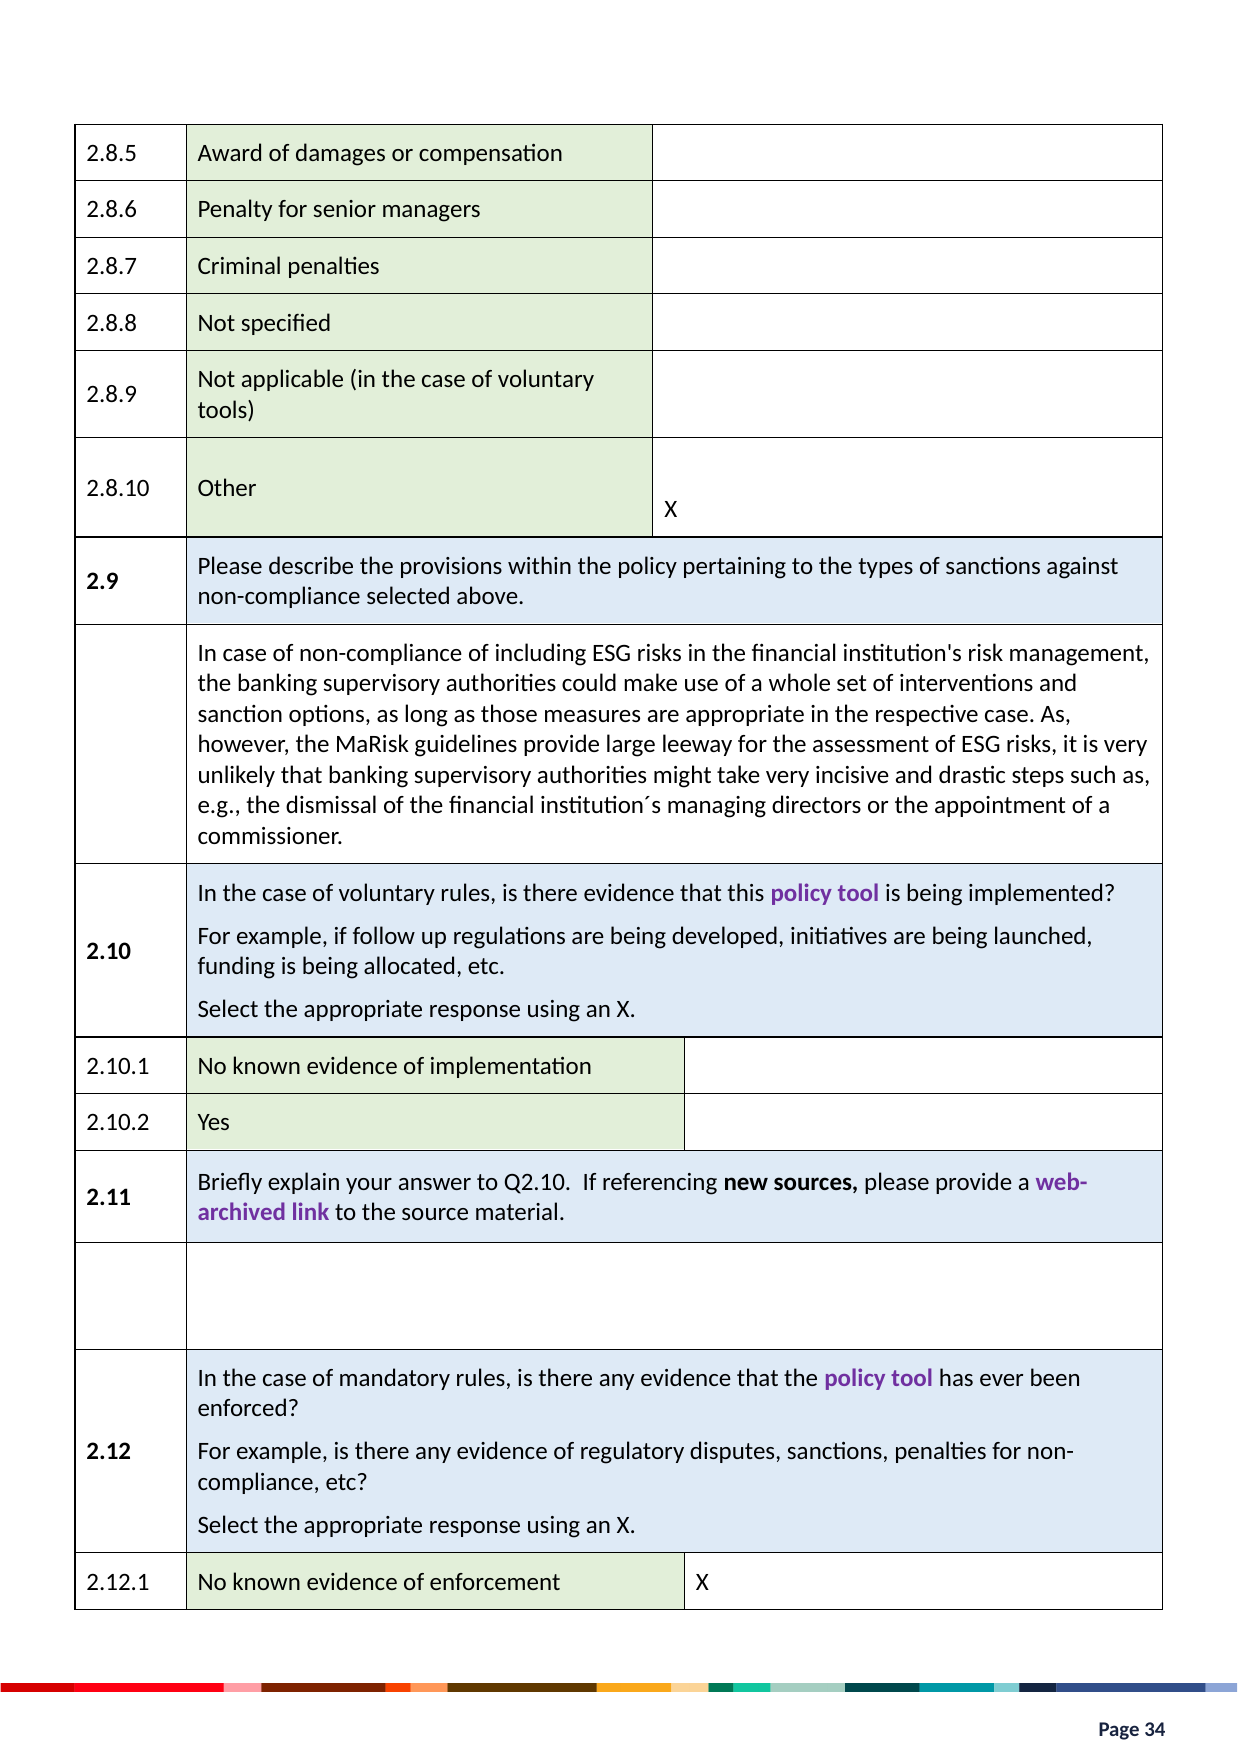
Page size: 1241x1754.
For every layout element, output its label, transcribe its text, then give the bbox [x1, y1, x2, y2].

table_cell [76, 625, 186, 863]
table_cell Not applicable (in the case of voluntary tools) [187, 351, 652, 437]
table_cell In the case of mandatory rules, is there any evidence that the policy tool has ever been enforced? For example, is there any evidence of regulatory disputes, sanctions, penalties for non-compliance, etc? Select the appropriate response using an X. [187, 1350, 1162, 1552]
table_cell 2.8.9 [76, 351, 186, 437]
table_cell Not specified [187, 294, 652, 350]
table_cell 2.8.6 [76, 181, 186, 237]
table_cell 2.8.5 [76, 125, 186, 180]
table_cell Please describe the provisions within the policy pertaining to the types of sanctions against non-compliance selected above. [187, 538, 1162, 623]
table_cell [187, 1553, 684, 1609]
table_cell Yes [187, 1094, 684, 1149]
table_cell Criminal penalties [187, 238, 652, 293]
table_cell [653, 294, 1162, 350]
table_cell [653, 238, 1162, 293]
table_cell Other [187, 438, 652, 536]
table_cell In the case of voluntary rules, is there evidence that this policy tool is being implemented? For example, if follow up regulations are being developed, initiatives are being launched, funding is being allocated, etc. Select the appropriate response using an X. [187, 864, 1162, 1036]
table_cell [653, 125, 1162, 180]
table_cell [685, 1038, 1162, 1093]
table_cell [653, 351, 1162, 437]
picture [0, 1683, 1236, 1692]
table_cell Penalty for senior managers [187, 181, 652, 237]
table_cell 2.11 [76, 1151, 186, 1242]
table_cell [76, 1243, 186, 1348]
table_cell [685, 1094, 1162, 1149]
table_cell 2.8.10 [76, 438, 186, 536]
table_cell 2.8.8 [76, 294, 186, 350]
table_cell 2.8.7 [76, 238, 186, 293]
table_cell 2.12 [76, 1350, 186, 1552]
table_cell 2.12.1 [76, 1553, 186, 1609]
table_cell In case of non-compliance of including ESG risks in the financial institution's risk management, the banking supervisory authorities could make use of a whole set of interventions and sanction options, as long as those measures are appropriate in the respective case. As, however, the MaRisk guidelines provide large leeway for the assessment of ESG risks, it is very unlikely that banking supervisory authorities might take very incisive and drastic steps such as, e.g., the dismissal of the financial institution´s managing directors or the appointment of a commissioner. [187, 625, 1162, 863]
table_cell X [653, 438, 1162, 536]
table_cell X [685, 1553, 1162, 1609]
table_cell 2.9 [76, 538, 186, 623]
table_cell 2.10.2 [76, 1094, 186, 1149]
table_cell [653, 181, 1162, 237]
table_cell 2.10.1 [76, 1038, 186, 1093]
table_cell 2.10 [76, 864, 186, 1036]
table_cell No known evidence of implementation [187, 1038, 684, 1093]
table_cell Award of damages or compensation [187, 125, 652, 180]
table_cell Briefly explain your answer to Q2.10. If referencing new sources, please provide a web-archived link to the source material. [187, 1151, 1162, 1242]
table_cell [187, 1243, 1162, 1348]
